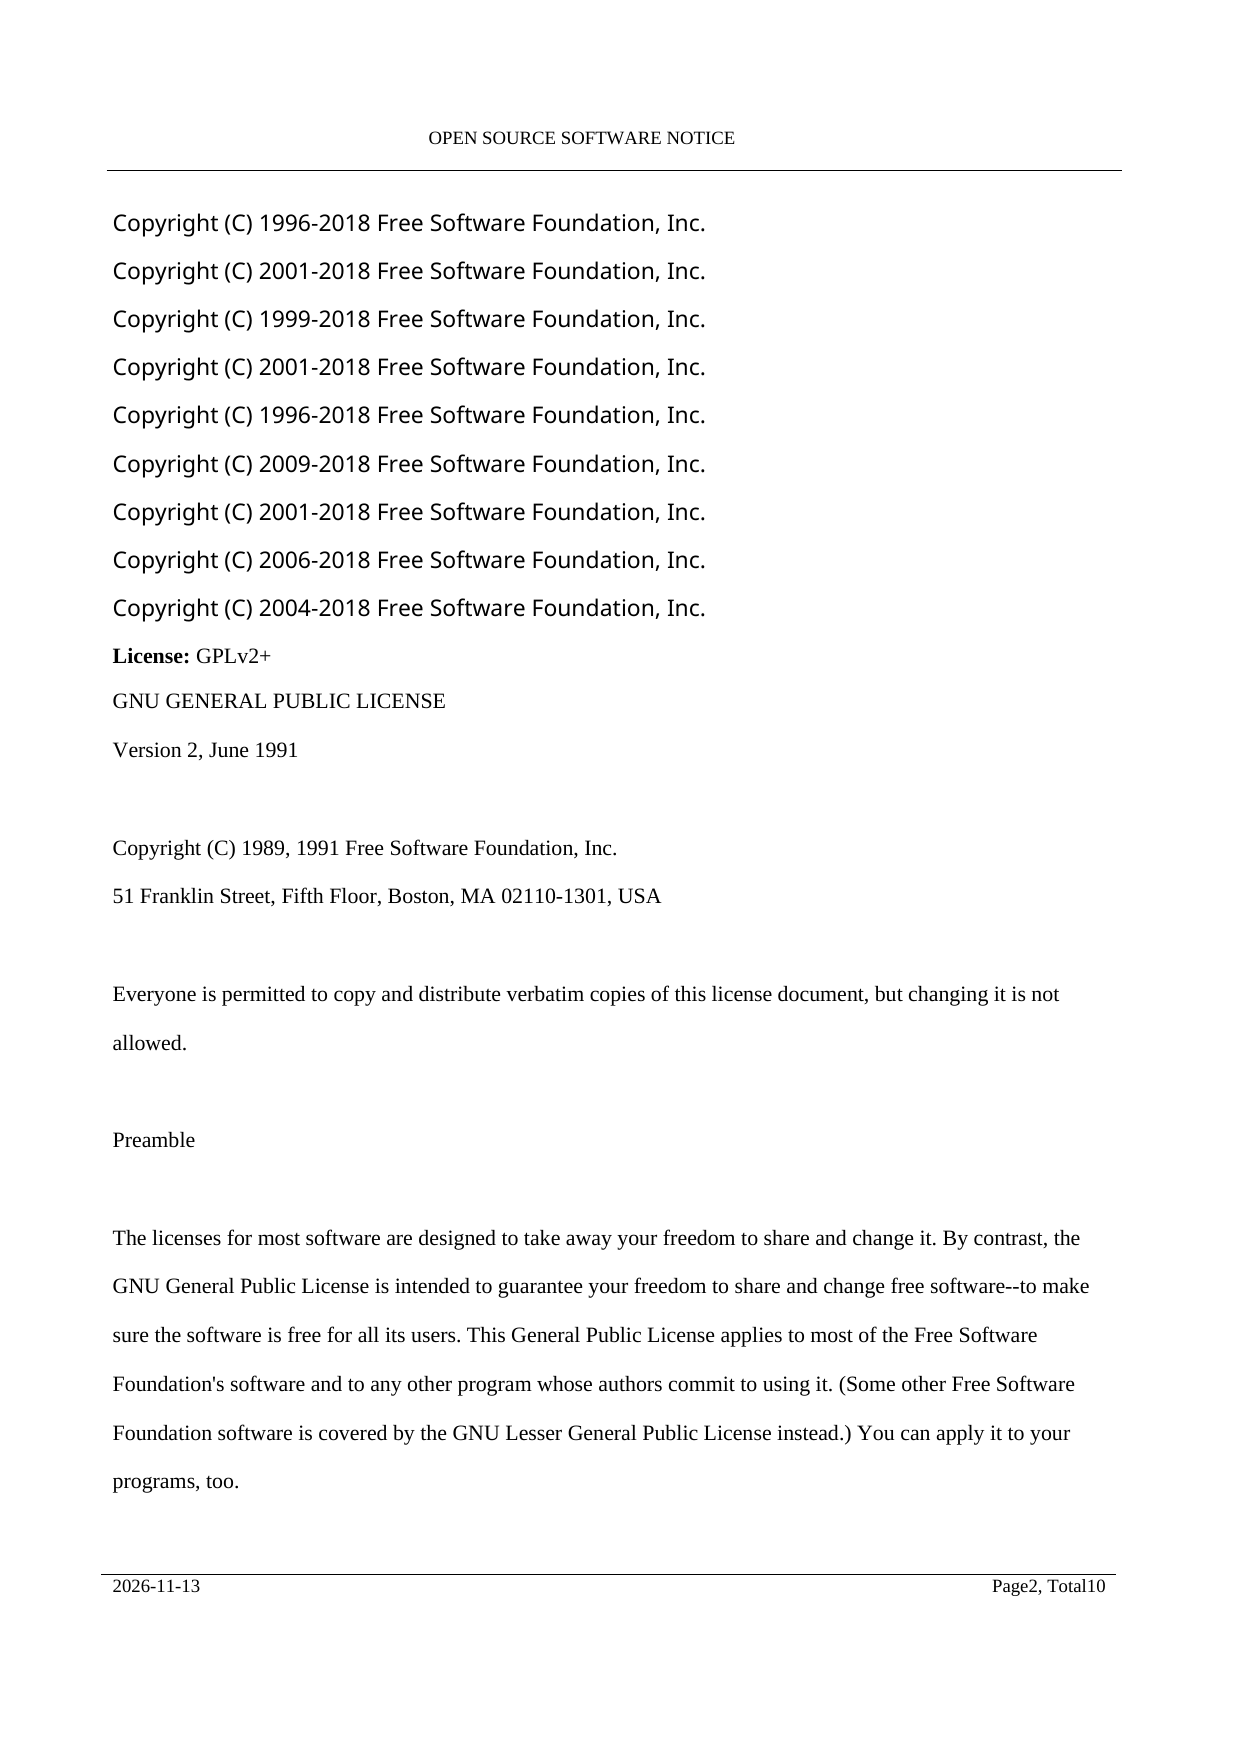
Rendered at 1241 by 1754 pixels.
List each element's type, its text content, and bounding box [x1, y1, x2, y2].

text Copyright (C) 2006-2018 Free Software Foundation, Inc. [112, 543, 1128, 576]
text Copyright (C) 1996-2018 Free Software Foundation, Inc. [112, 399, 1128, 431]
text Copyright (C) 1999-2018 Free Software Foundation, Inc. [112, 303, 1128, 335]
text Copyright (C) 2001-2018 Free Software Foundation, Inc. [112, 351, 1128, 383]
text Copyright (C) 2009-2018 Free Software Foundation, Inc. [112, 447, 1128, 479]
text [112, 684, 1128, 1497]
text Copyright (C) 2001-2018 Free Software Foundation, Inc. [112, 495, 1128, 528]
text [112, 254, 1128, 287]
text License: GPLv2+ [112, 639, 1128, 672]
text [112, 206, 1128, 239]
text Copyright (C) 2004-2018 Free Software Foundation, Inc. [112, 591, 1128, 624]
